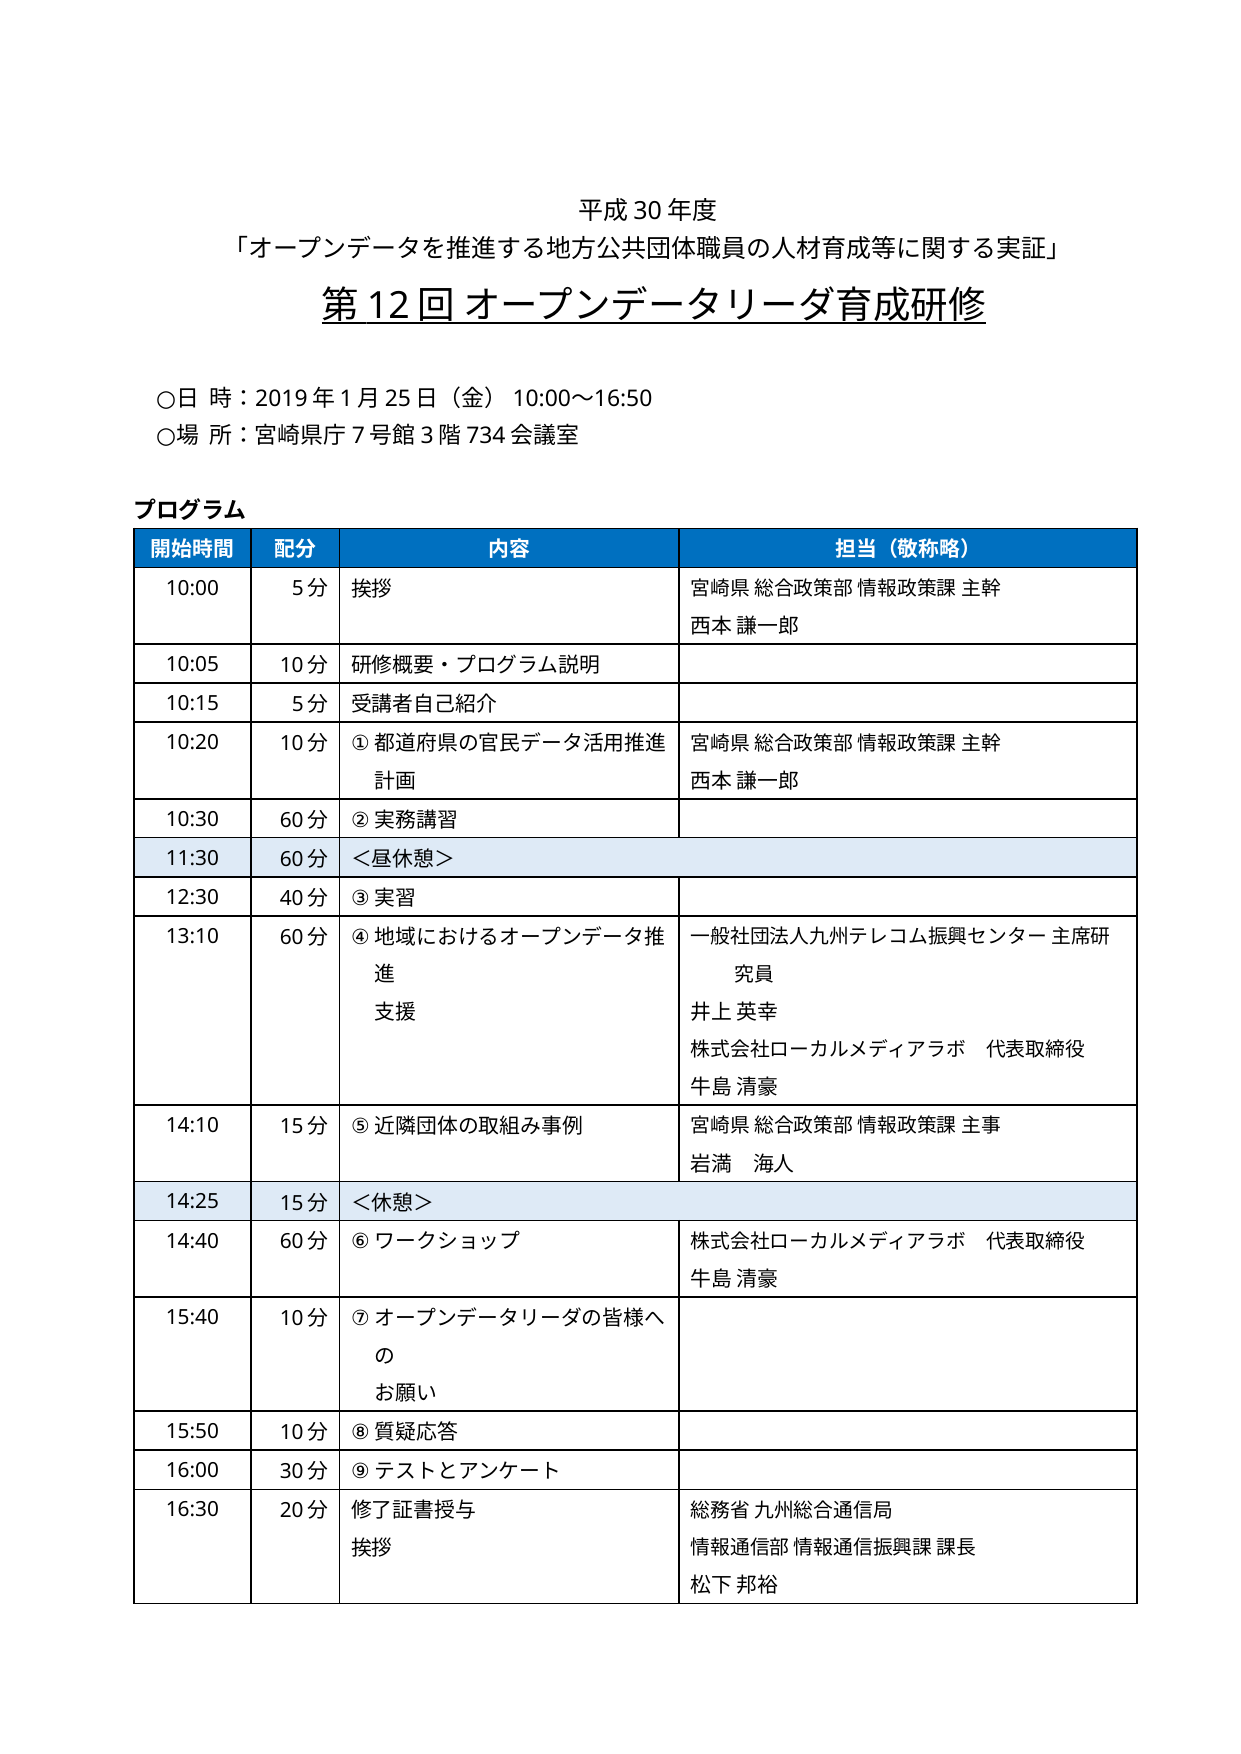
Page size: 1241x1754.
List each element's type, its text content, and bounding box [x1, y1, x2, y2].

table_cell 受講者自己紹介 [340, 684, 678, 721]
table_cell 20分 [252, 1490, 339, 1602]
table_header 開始時間 [135, 529, 250, 567]
table_cell 地域におけるオープンデータ推進 支援 [340, 917, 678, 1104]
table_header 内容 [340, 529, 678, 567]
table_cell 一般社団法人九州テレコム振興センター 主席研究員 井上 英幸 株式会社ローカルメディアラボ 代表取締役 牛島 清豪 [680, 917, 1136, 1104]
table_cell 14:40 [135, 1221, 250, 1296]
table_cell 近隣団体の取組み事例 [340, 1106, 678, 1181]
table_cell 実習 [340, 878, 678, 915]
table_cell 60分 [252, 1221, 339, 1296]
table_cell [680, 1412, 1136, 1449]
table_cell 60分 [252, 838, 339, 876]
text 第12回 オープンデータリーダ育成研修 [133, 265, 1137, 340]
table_cell 5分 [252, 684, 339, 721]
table_cell [680, 800, 1136, 837]
table_cell オープンデータリーダの皆様への お願い [340, 1298, 678, 1410]
table_cell ワークショップ [340, 1221, 678, 1296]
table_cell 40分 [252, 878, 339, 915]
table_cell 10分 [252, 645, 339, 682]
table_cell 挨拶 [340, 568, 678, 643]
table_cell 11:30 [135, 838, 250, 876]
table_cell 10:05 [135, 645, 250, 682]
table_cell 10分 [252, 723, 339, 798]
table_cell 60分 [252, 917, 339, 1104]
table_cell 15分 [252, 1182, 339, 1220]
table_cell [680, 1298, 1136, 1410]
text ○日 時：2019年1月25日（金） 10:00～16:50 [133, 377, 1137, 415]
table_cell 都道府県の官民データ活用推進計画 [340, 723, 678, 798]
table_cell 15:50 [135, 1412, 250, 1449]
table_cell 16:00 [135, 1451, 250, 1488]
text 平成30年度 [133, 190, 1137, 227]
table_cell 16:30 [135, 1490, 250, 1602]
table_cell [680, 684, 1136, 721]
table_cell 10:30 [135, 800, 250, 837]
table_cell 修了証書授与 挨拶 [340, 1490, 678, 1602]
table_cell 15分 [252, 1106, 339, 1181]
table_cell 宮崎県 総合政策部 情報政策課 主事 岩満 海人 [680, 1106, 1136, 1181]
table_cell 10:00 [135, 568, 250, 643]
table_cell [680, 645, 1136, 682]
table_cell 14:25 [135, 1182, 250, 1220]
table_header 配分 [252, 529, 339, 567]
table_cell ＜休憩＞ [340, 1182, 1136, 1220]
table_cell [680, 878, 1136, 915]
table_cell 実務講習 [340, 800, 678, 837]
table_cell 10分 [252, 1298, 339, 1410]
text 「オープンデータを推進する地方公共団体職員の人材育成等に関する実証」 [133, 227, 1137, 265]
table_cell 14:10 [135, 1106, 250, 1181]
text ○場 所：宮崎県庁 7号館 3階 734会議室 [133, 415, 1137, 452]
table_cell 株式会社ローカルメディアラボ 代表取締役 牛島 清豪 [680, 1221, 1136, 1296]
table_cell 60分 [252, 800, 339, 837]
table_cell ＜昼休憩＞ [340, 838, 1136, 876]
table_cell 宮崎県 総合政策部 情報政策課 主幹 西本 謙一郎 [680, 568, 1136, 643]
table_cell 12:30 [135, 878, 250, 915]
table_cell 10:15 [135, 684, 250, 721]
table_cell 30分 [252, 1451, 339, 1488]
table_cell 5分 [252, 568, 339, 643]
text プログラム [133, 490, 1137, 527]
table_cell 研修概要・プログラム説明 [340, 645, 678, 682]
table_cell 宮崎県 総合政策部 情報政策課 主幹 西本 謙一郎 [680, 723, 1136, 798]
table_cell [680, 1451, 1136, 1488]
table_cell 13:10 [135, 917, 250, 1104]
table_cell 15:40 [135, 1298, 250, 1410]
table_header 担当（敬称略） [680, 529, 1136, 567]
table_cell 10分 [252, 1412, 339, 1449]
table_cell 総務省 九州総合通信局 情報通信部 情報通信振興課 課長 松下 邦裕 [680, 1490, 1136, 1602]
table_cell 質疑応答 [340, 1412, 678, 1449]
table_cell 10:20 [135, 723, 250, 798]
table_cell テストとアンケート [340, 1451, 678, 1488]
